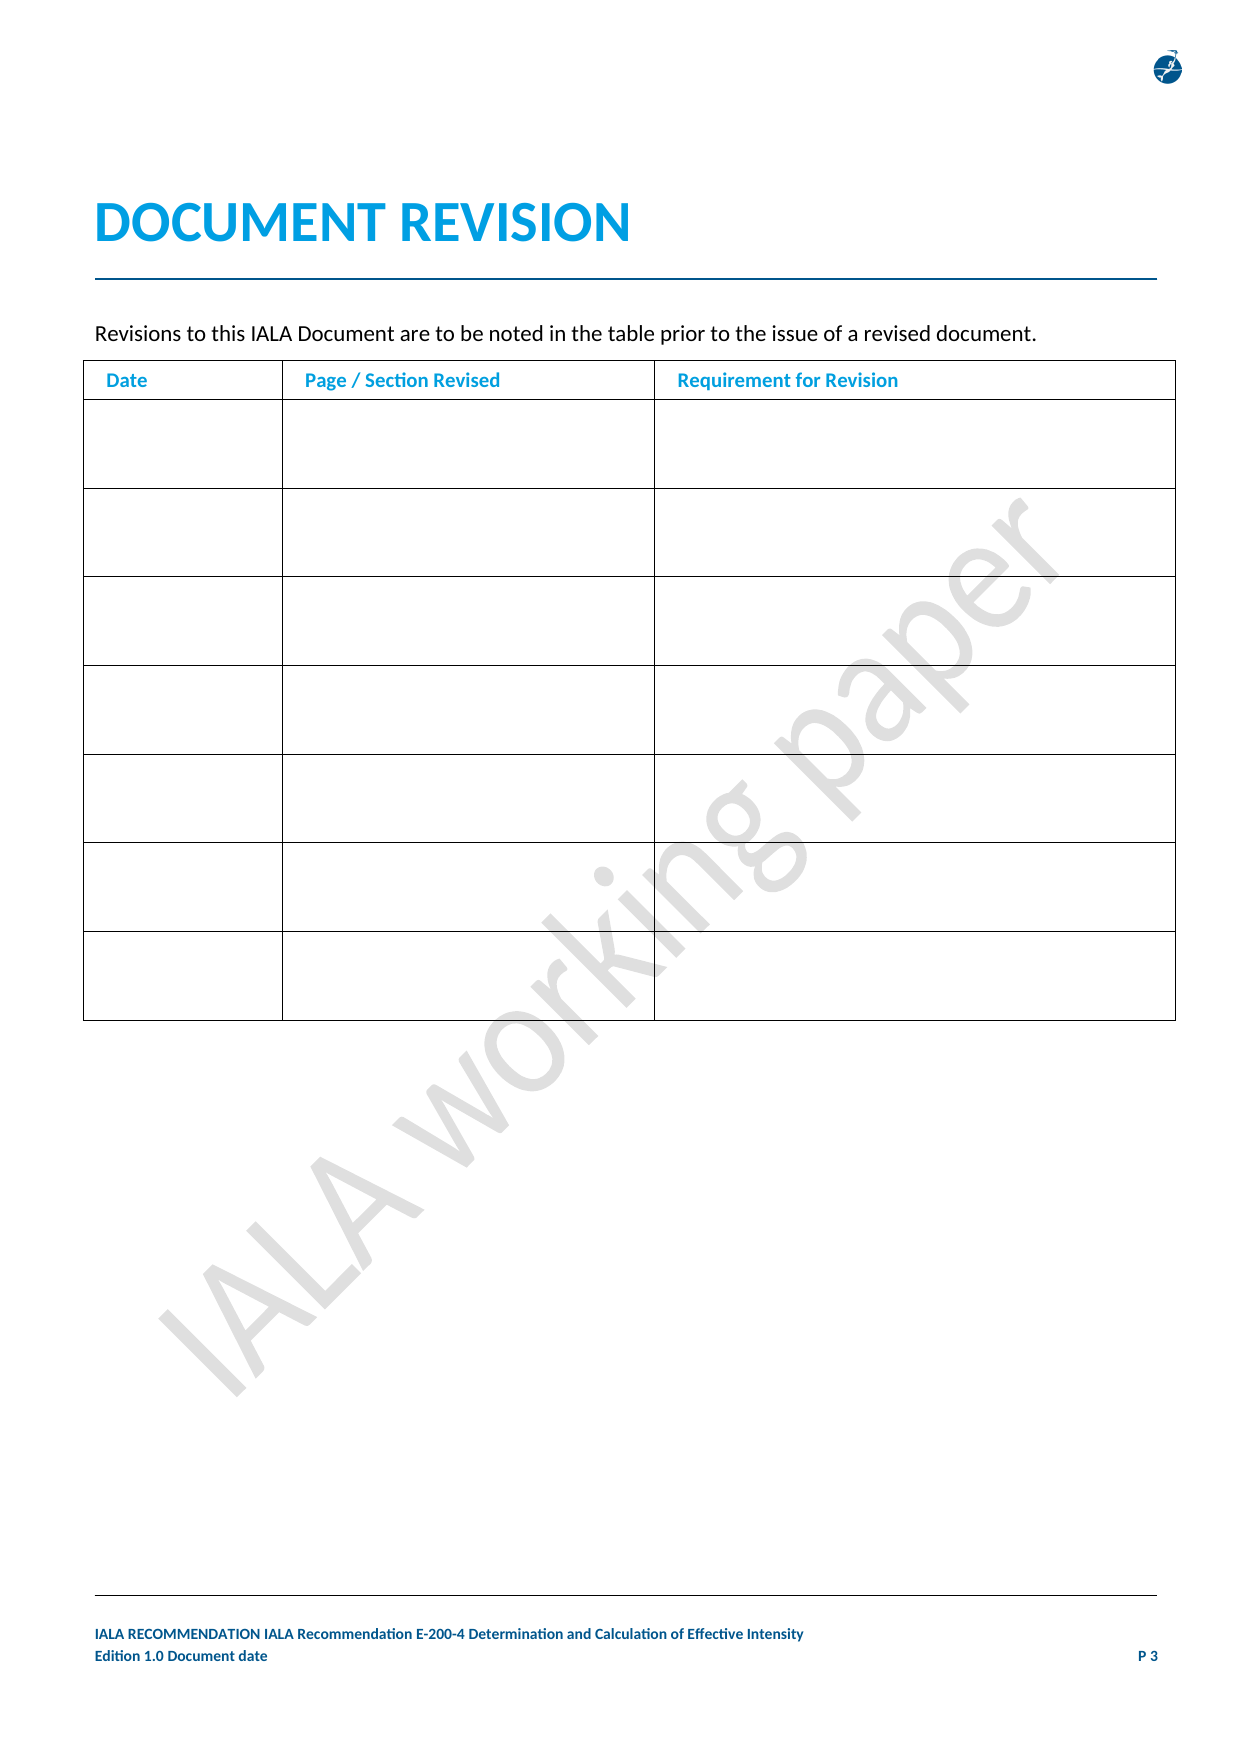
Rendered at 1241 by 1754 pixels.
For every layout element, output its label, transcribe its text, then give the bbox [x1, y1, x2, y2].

table_cell [283, 577, 654, 665]
table_cell [283, 843, 654, 931]
table_cell [84, 932, 282, 1019]
table_cell [283, 932, 654, 1019]
picture [1122, 0, 1241, 119]
table_cell [655, 577, 1175, 665]
table_cell [655, 755, 1175, 842]
table_header Date [84, 361, 282, 399]
table_cell [283, 666, 654, 753]
table_cell [84, 577, 282, 665]
table_cell [283, 400, 654, 488]
table_cell [283, 489, 654, 576]
table_cell [283, 755, 654, 842]
table_cell [84, 843, 282, 931]
table_cell [655, 489, 1175, 576]
table_cell [655, 666, 1175, 753]
text Revisions to this IALA Document are to be noted in the table prior to the issue of a revised document. [94, 319, 1157, 347]
table_cell [84, 489, 282, 576]
table_cell [84, 755, 282, 842]
table_header Requirement for Revision [655, 361, 1175, 399]
table_cell [655, 843, 1175, 931]
table_cell [84, 666, 282, 753]
table_header Page / Section Revised [283, 361, 654, 399]
table_cell [84, 400, 282, 488]
table_cell [655, 932, 1175, 1019]
table_cell [655, 400, 1175, 488]
